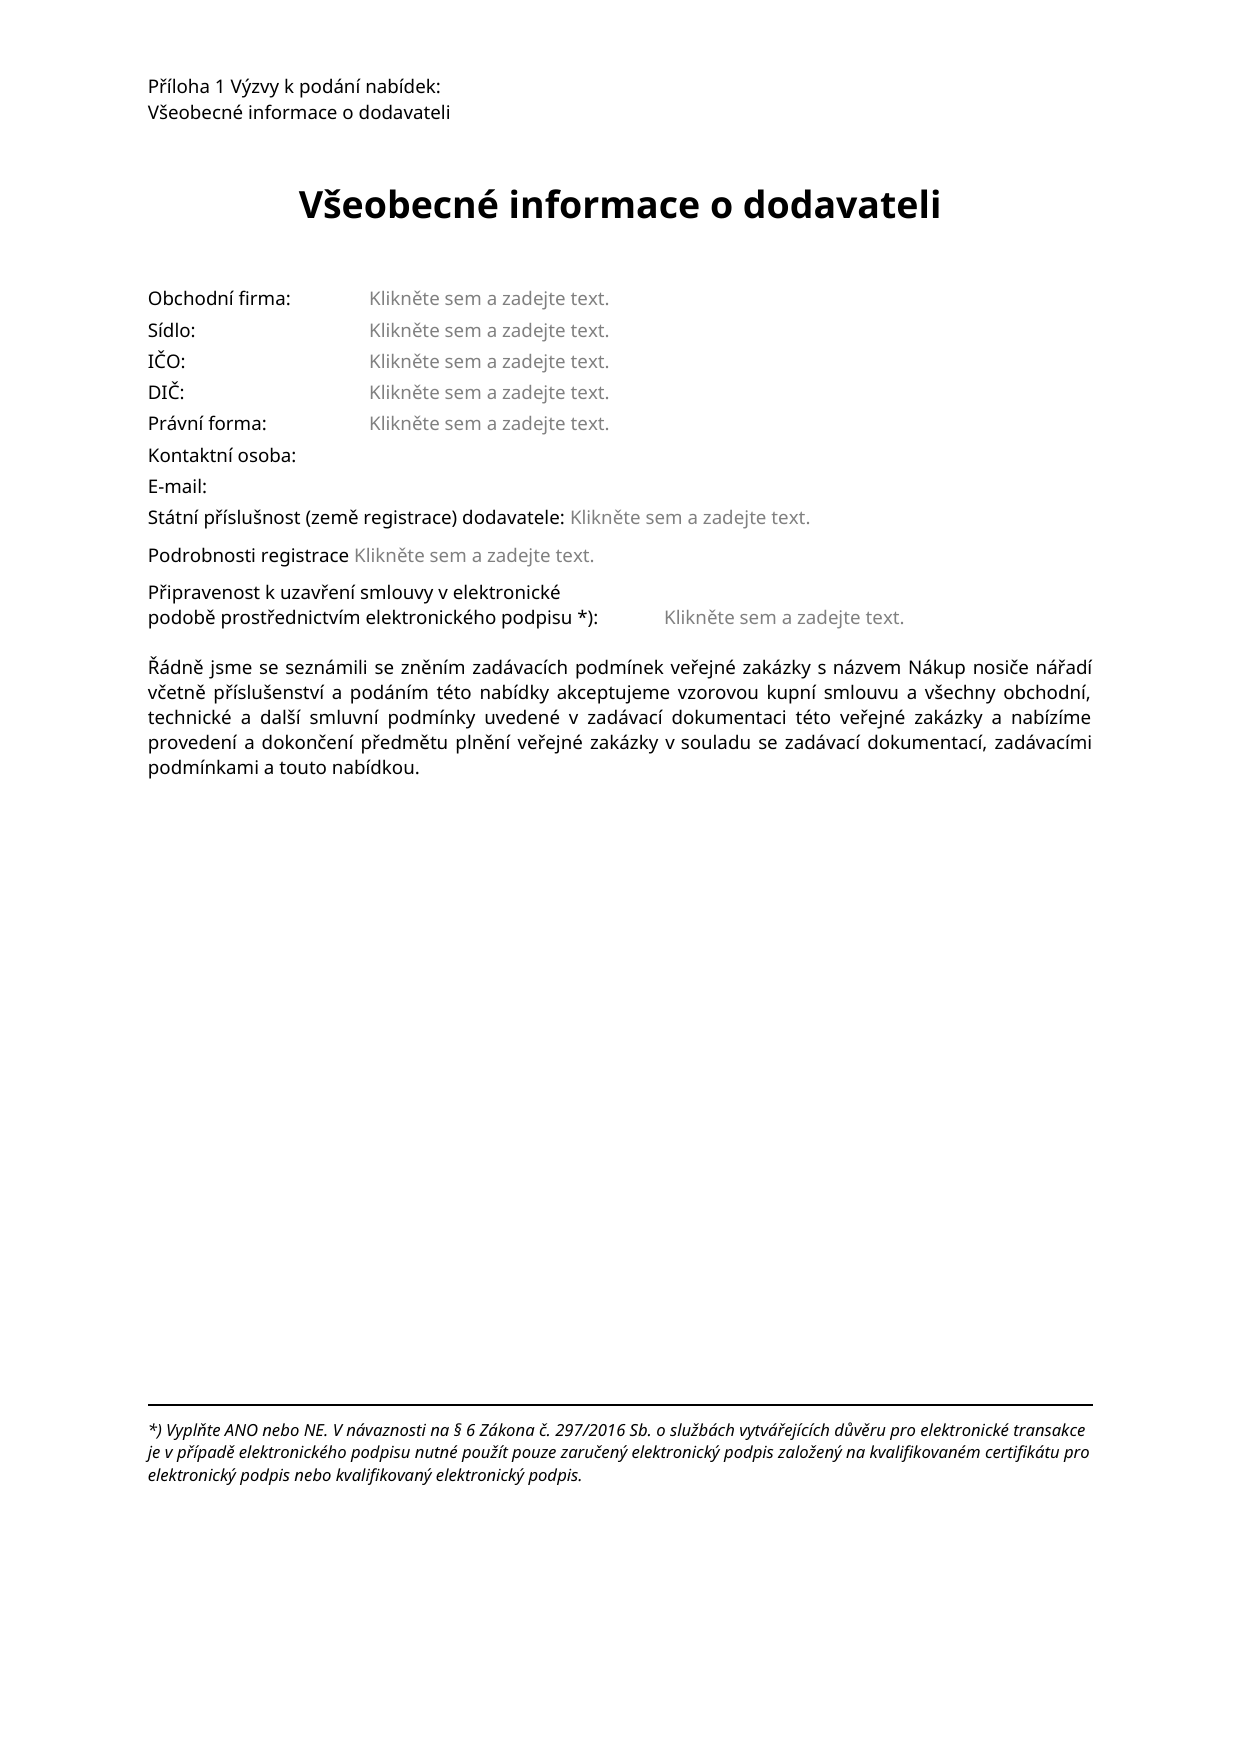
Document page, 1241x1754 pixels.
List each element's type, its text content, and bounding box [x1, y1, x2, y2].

text IČO: [148, 348, 1093, 373]
text E-mail: [148, 473, 1093, 498]
text podobě prostřednictvím elektronického podpisu *): [148, 604, 1093, 629]
text DIČ: [148, 379, 1093, 404]
text Připravenost k uzavření smlouvy v elektronické [148, 579, 1093, 604]
text Státní příslušnost (země registrace) dodavatele: [148, 504, 1093, 529]
text Sídlo: [148, 317, 1093, 342]
text Podrobnosti registrace [148, 542, 1093, 567]
text Právní forma: [148, 411, 1093, 436]
text Kontaktní osoba: [148, 442, 1093, 467]
title Všeobecné informace o dodavateli [148, 178, 1093, 229]
text Řádně jsme se seznámili se zněním zadávacích podmínek veřejné zakázky s názvem Nákup nosiče nářadí včetně příslušenství a podáním této nabídky akceptujeme vzorovou kupní smlouvu a všechny obchodní, technické a další smluvní podmínky uvedené v zadávací dokumentaci této veřejné zakázky a nabízíme provedení a dokončení předmětu plnění veřejné zakázky v souladu se zadávací dokumentací, zadávacími podmínkami a touto nabídkou. [148, 654, 1093, 779]
text *) Vyplňte ANO nebo NE. V návaznosti na § 6 Zákona č. 297/2016 Sb. o službách vytvářejících důvěru pro elektronické transakce je v případě elektronického podpisu nutné použít pouze zaručený elektronický podpis založený na kvalifikovaném certifikátu pro elektronický podpis nebo kvalifikovaný elektronický podpis. [148, 1418, 1093, 1486]
text Obchodní firma: [148, 286, 1093, 311]
